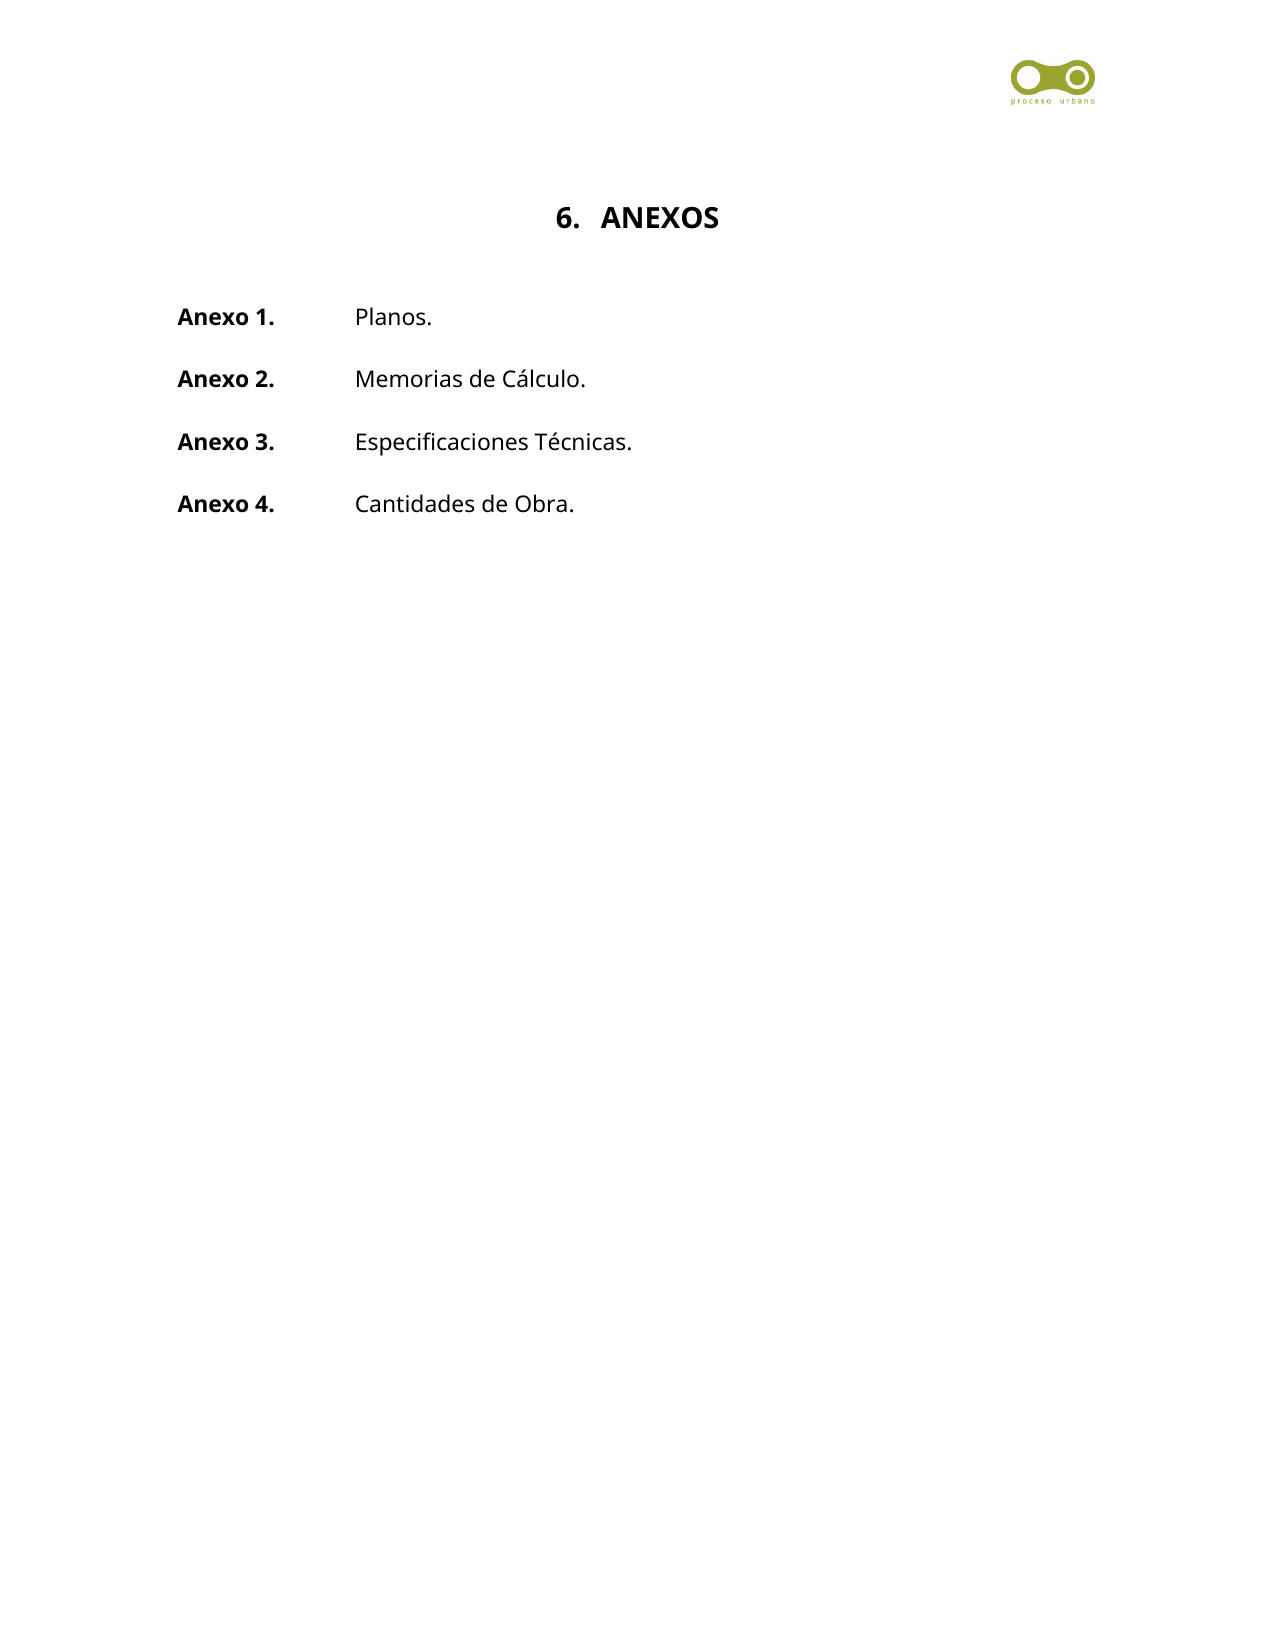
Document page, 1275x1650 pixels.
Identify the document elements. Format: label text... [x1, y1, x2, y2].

text Anexo 2. Memorias de Cálculo. [177, 363, 1098, 394]
text Anexo 1. Planos. [177, 301, 1098, 332]
text Anexo 3. Especificaciones Técnicas. [177, 426, 1098, 457]
picture [1006, 55, 1097, 106]
text Anexo 4. Cantidades de Obra. [177, 488, 1098, 519]
subtitle ANEXOS [177, 198, 1098, 237]
